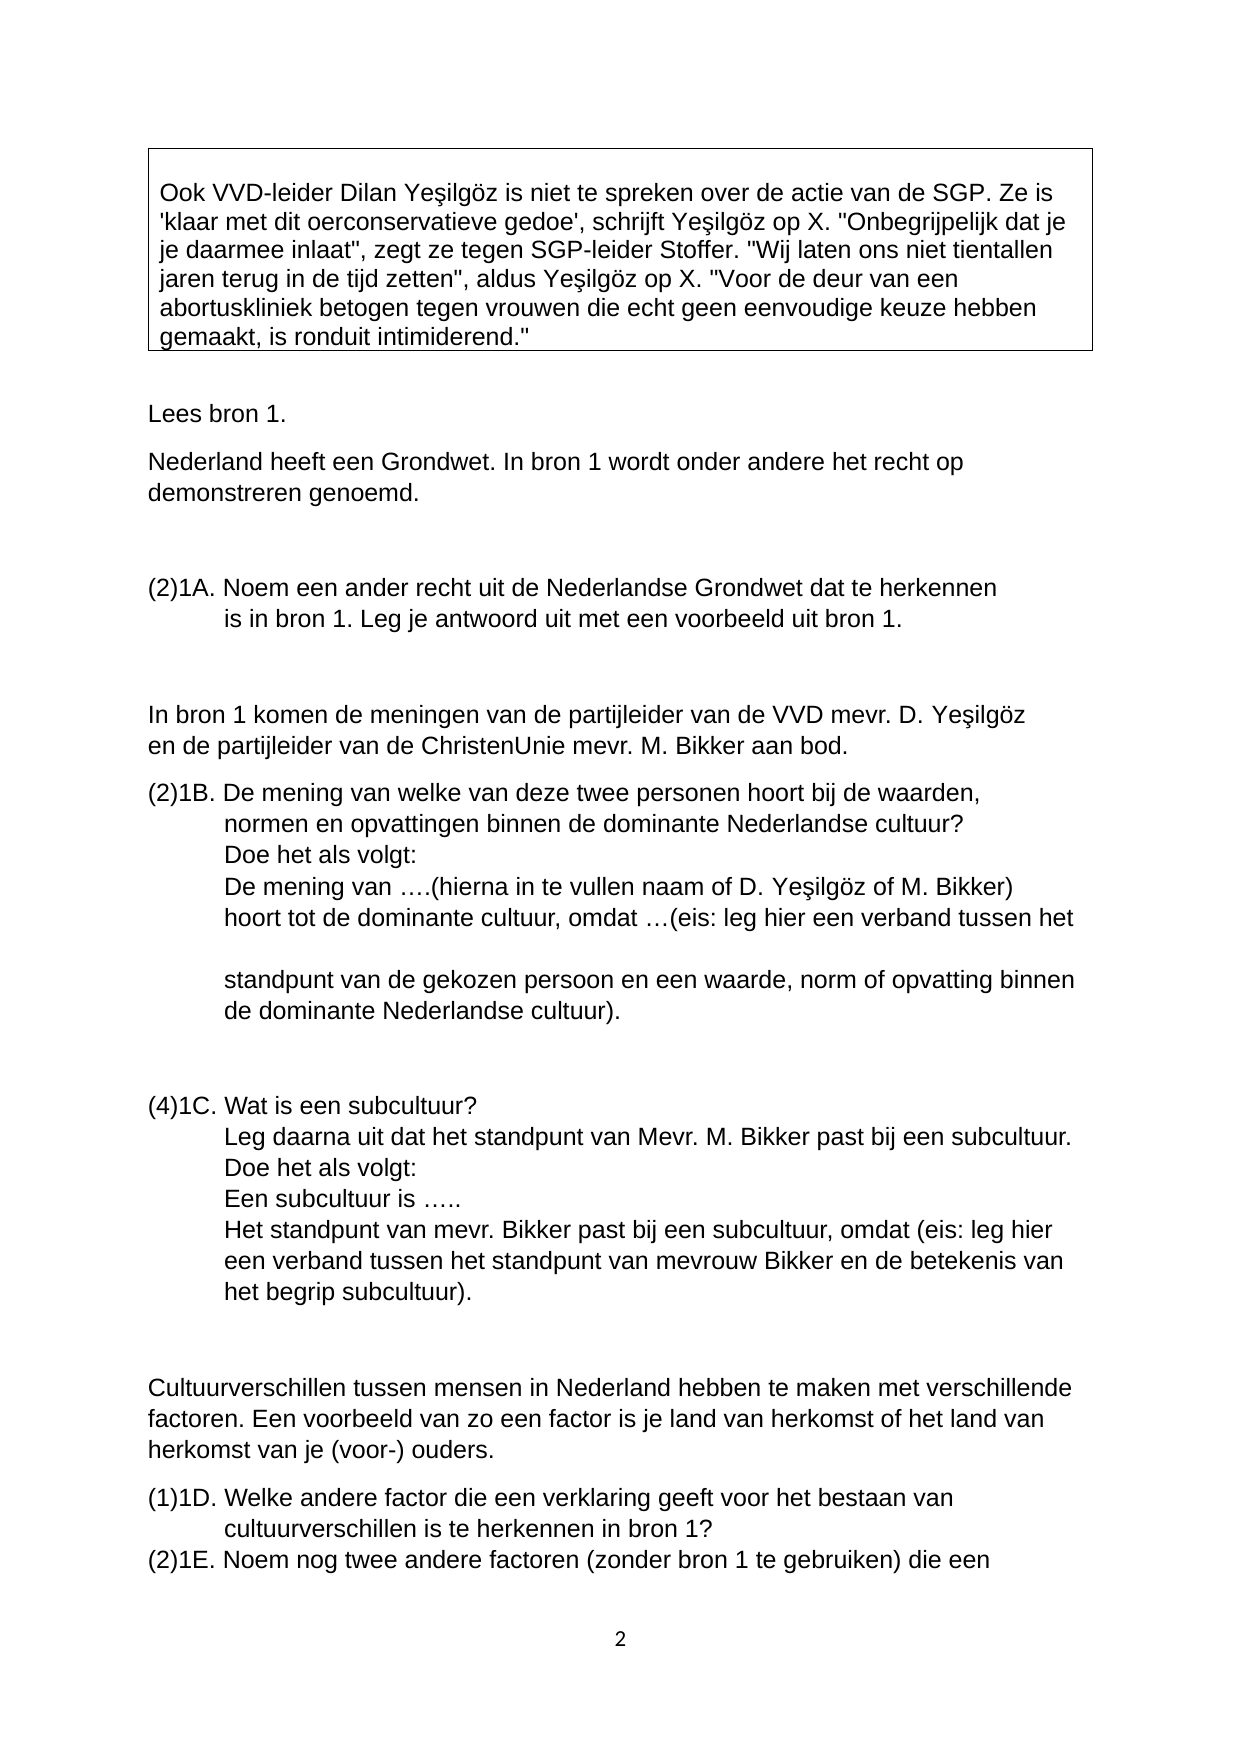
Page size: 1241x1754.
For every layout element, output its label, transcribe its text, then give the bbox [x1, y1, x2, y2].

text Lees bron 1. [148, 399, 1093, 428]
text Cultuurverschillen tussen mensen in Nederland hebben te maken met verschillende factoren. Een voorbeeld van zo een factor is je land van herkomst of het land van herkomst van je (voor-) ouders. [148, 1373, 1093, 1464]
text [148, 1483, 1093, 1573]
text In bron 1 komen de meningen van de partijleider van de VVD mevr. D. Yeşilgöz en de partijleider van de ChristenUnie mevr. M. Bikker aan bod. [148, 700, 1093, 759]
text (2)1A. Noem een ander recht uit de Nederlandse Grondwet dat te herkennen is in bron 1. Leg je antwoord uit met een voorbeeld uit bron 1. [148, 573, 1093, 633]
text Nederland heeft een Grondwet. In bron 1 wordt onder andere het recht op demonstreren genoemd. [148, 447, 1093, 507]
text (4)1C. Wat is een subcultuur? Leg daarna uit dat het standpunt van Mevr. M. Bikker past bij een subcultuur. Doe het als volgt: Een subcultuur is ….. Het standpunt van mevr. Bikker past bij een subcultuur, omdat (eis: leg hier een verband tussen het standpunt van mevrouw Bikker en de betekenis van het begrip subcultuur). [148, 1091, 1093, 1306]
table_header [149, 149, 1092, 350]
text (2)1B. De mening van welke van deze twee personen hoort bij de waarden, normen en opvattingen binnen de dominante Nederlandse cultuur? Doe het als volgt: De mening van ….(hierna in te vullen naam of D. Yeşilgöz of M. Bikker) hoort tot de dominante cultuur, omdat …(eis: leg hier een verband tussen het standpunt van de gekozen persoon en een waarde, norm of opvatting binnen de dominante Nederlandse cultuur). [148, 778, 1093, 1024]
